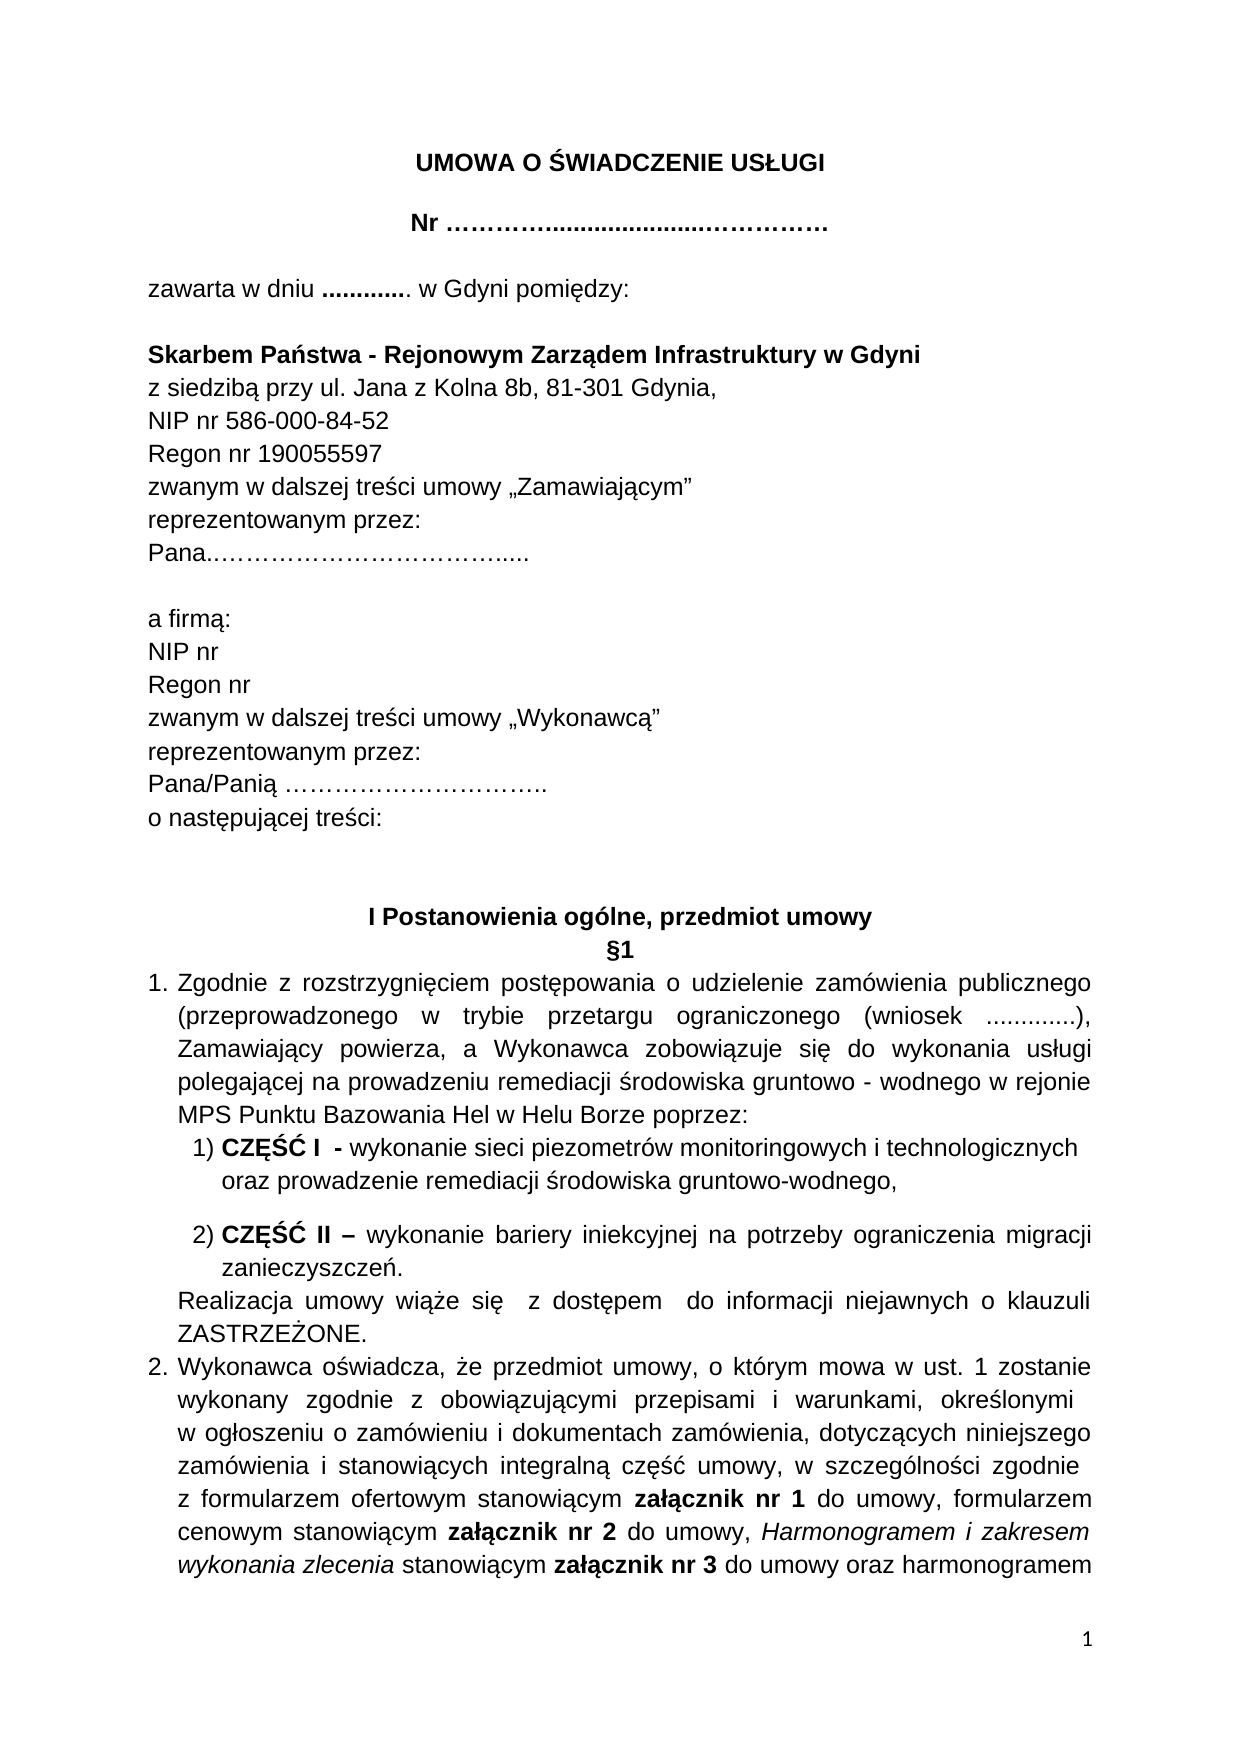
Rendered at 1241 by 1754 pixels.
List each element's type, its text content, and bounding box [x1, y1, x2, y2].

text zwanym w dalszej treści umowy „Zamawiającym” [148, 472, 1093, 501]
text §1 [148, 934, 1093, 963]
text Pana..……………………………..... [148, 538, 1093, 567]
text Regon nr 190055597 [148, 439, 1093, 468]
list CZĘŚĆ II – wykonanie bariery iniekcyjnej na potrzeby ograniczenia migracji zanieczyszczeń. [192, 1219, 1093, 1281]
text z siedzibą przy ul. Jana z Kolna 8b, 81-301 Gdynia, [148, 373, 1093, 402]
text o następującej treści: [148, 802, 1093, 831]
text a firmą: [148, 604, 1093, 633]
text Skarbem Państwa - Rejonowym Zarządem Infrastruktury w Gdyni [148, 340, 1093, 369]
text Regon nr [148, 670, 1093, 699]
text zwanym w dalszej treści umowy „Wykonawcą” [148, 703, 1093, 732]
text reprezentowanym przez: [148, 736, 1093, 765]
text NIP nr [148, 637, 1093, 666]
list CZĘŚĆ I - wykonanie sieci piezometrów monitoringowych i technologicznych oraz prowadzenie remediacji środowiska gruntowo-wodnego, [192, 1133, 1093, 1194]
text I Postanowienia ogólne, przedmiot umowy [148, 902, 1093, 930]
list Zgodnie z rozstrzygnięciem postępowania o udzielenie zamówienia publicznego (przeprowadzonego w trybie przetargu ograniczonego (wniosek .............), Zamawiający powierza, a Wykonawca zobowiązuje się do wykonania usługi polegającej na prowadzeniu remediacji środowiska gruntowo - wodnego w rejonie MPS Punktu Bazowania Hel w Helu Borze poprzez: [148, 968, 1093, 1128]
text zawarta w dniu ............. w Gdyni pomiędzy: [148, 274, 1093, 303]
text reprezentowanym przez: [148, 505, 1093, 534]
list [148, 1352, 1093, 1578]
text NIP nr 586-000-84-52 [148, 406, 1093, 435]
text Pana/Panią ………………………….. [148, 769, 1093, 798]
text Nr ………….......................…………… [148, 208, 1093, 237]
text Realizacja umowy wiąże się z dostępem do informacji niejawnych o klauzuli ZASTRZEŻONE. [177, 1286, 1093, 1347]
text UMOWA O ŚWIADCZENIE USŁUGI [148, 148, 1093, 176]
